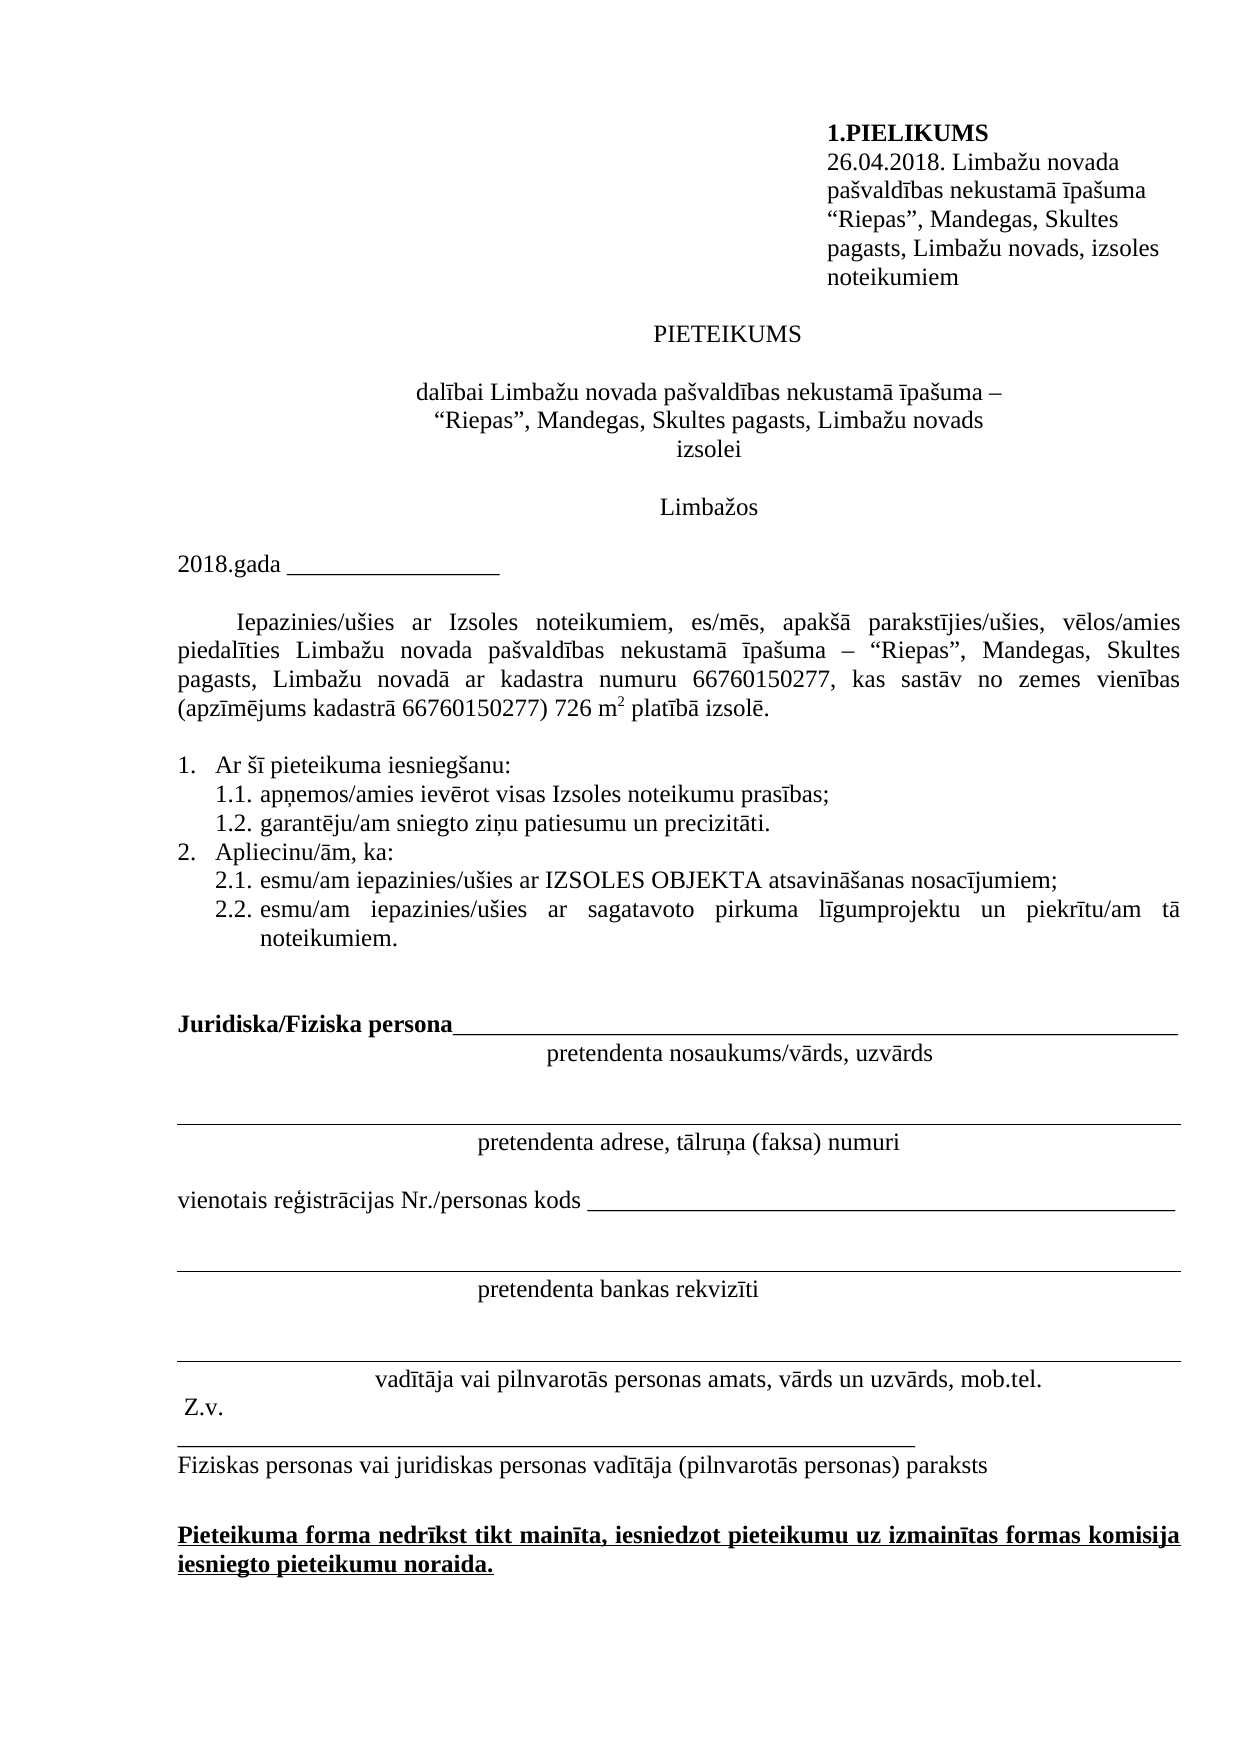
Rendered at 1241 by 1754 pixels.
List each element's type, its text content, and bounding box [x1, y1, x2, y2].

text dalībai Limbažu novada pašvaldības nekustamā īpašuma – [177, 377, 1181, 406]
text pretendenta bankas rekvizīti [177, 1272, 1181, 1303]
list esmu/am iepazinies/ušies ar IZSOLES OBJEKTA atsavināšanas nosacījumiem; [215, 866, 1181, 894]
text Iepazinies/ušies ar Izsoles noteikumiem, es/mēs, apakšā parakstījies/ušies, vēlos/amies piedalīties Limbažu novada pašvaldības nekustamā īpašuma – “Riepas”, Mandegas, Skultes pagasts, Limbažu novadā ar kadastra numuru 66760150277, kas sastāv no zemes vienības (apzīmējums kadastrā 66760150277) 726 m2 platībā izsolē. [177, 607, 1181, 722]
text 26.04.2018. Limbažu novada pašvaldības nekustamā īpašuma “Riepas”, Mandegas, Skultes pagasts, Limbažu novads, izsoles noteikumiem [827, 147, 1196, 291]
text Limbažos [177, 492, 1181, 521]
list garantēju/am sniegto ziņu patiesumu un precizitāti. [215, 808, 1181, 837]
text Pieteikuma forma nedrīkst tikt mainīta, iesniedzot pieteikumu uz izmainītas formas komisija iesniegto pieteikumu noraida. [177, 1546, 1181, 1577]
text 1.pielikums [827, 118, 1181, 147]
text Fiziskas personas vai juridiskas personas vadītāja (pilnvarotās personas) paraksts [177, 1450, 1181, 1479]
text pretendenta adrese, tālruņa (faksa) numuri [177, 1125, 1181, 1156]
list esmu/am iepazinies/ušies ar sagatavoto pirkuma līgumprojektu un piekrītu/am tā noteikumiem. [215, 894, 1181, 952]
text Juridiska/Fiziska persona__________________________________________________________ [177, 1009, 1181, 1038]
text izsolei [177, 434, 1181, 463]
text 2018.gada _________________ [177, 549, 1181, 578]
text Z.v. ___________________________________________________________ [177, 1392, 1181, 1450]
list Apliecinu/ām, ka: [177, 837, 1181, 866]
list apņemos/amies ievērot visas Izsoles noteikumu prasības; [215, 779, 1181, 808]
text “Riepas”, Mandegas, Skultes pagasts, Limbažu novads [177, 406, 1181, 434]
text pretendenta nosaukums/vārds, uzvārds [177, 1038, 1181, 1067]
text vadītāja vai pilnvarotās personas amats, vārds un uzvārds, mob.tel. [177, 1362, 1181, 1392]
text vienotais reģistrācijas Nr./personas kods _______________________________________________ [177, 1185, 1181, 1214]
text pieteikums [214, 319, 1181, 348]
text Pieteikuma forma nedrīkst tikt mainīta, iesniedzot pieteikumu uz izmainītas formas komisija iesniegto pieteikumu noraida. [177, 1520, 1181, 1545]
list Ar šī pieteikuma iesniegšanu: [177, 751, 1181, 779]
